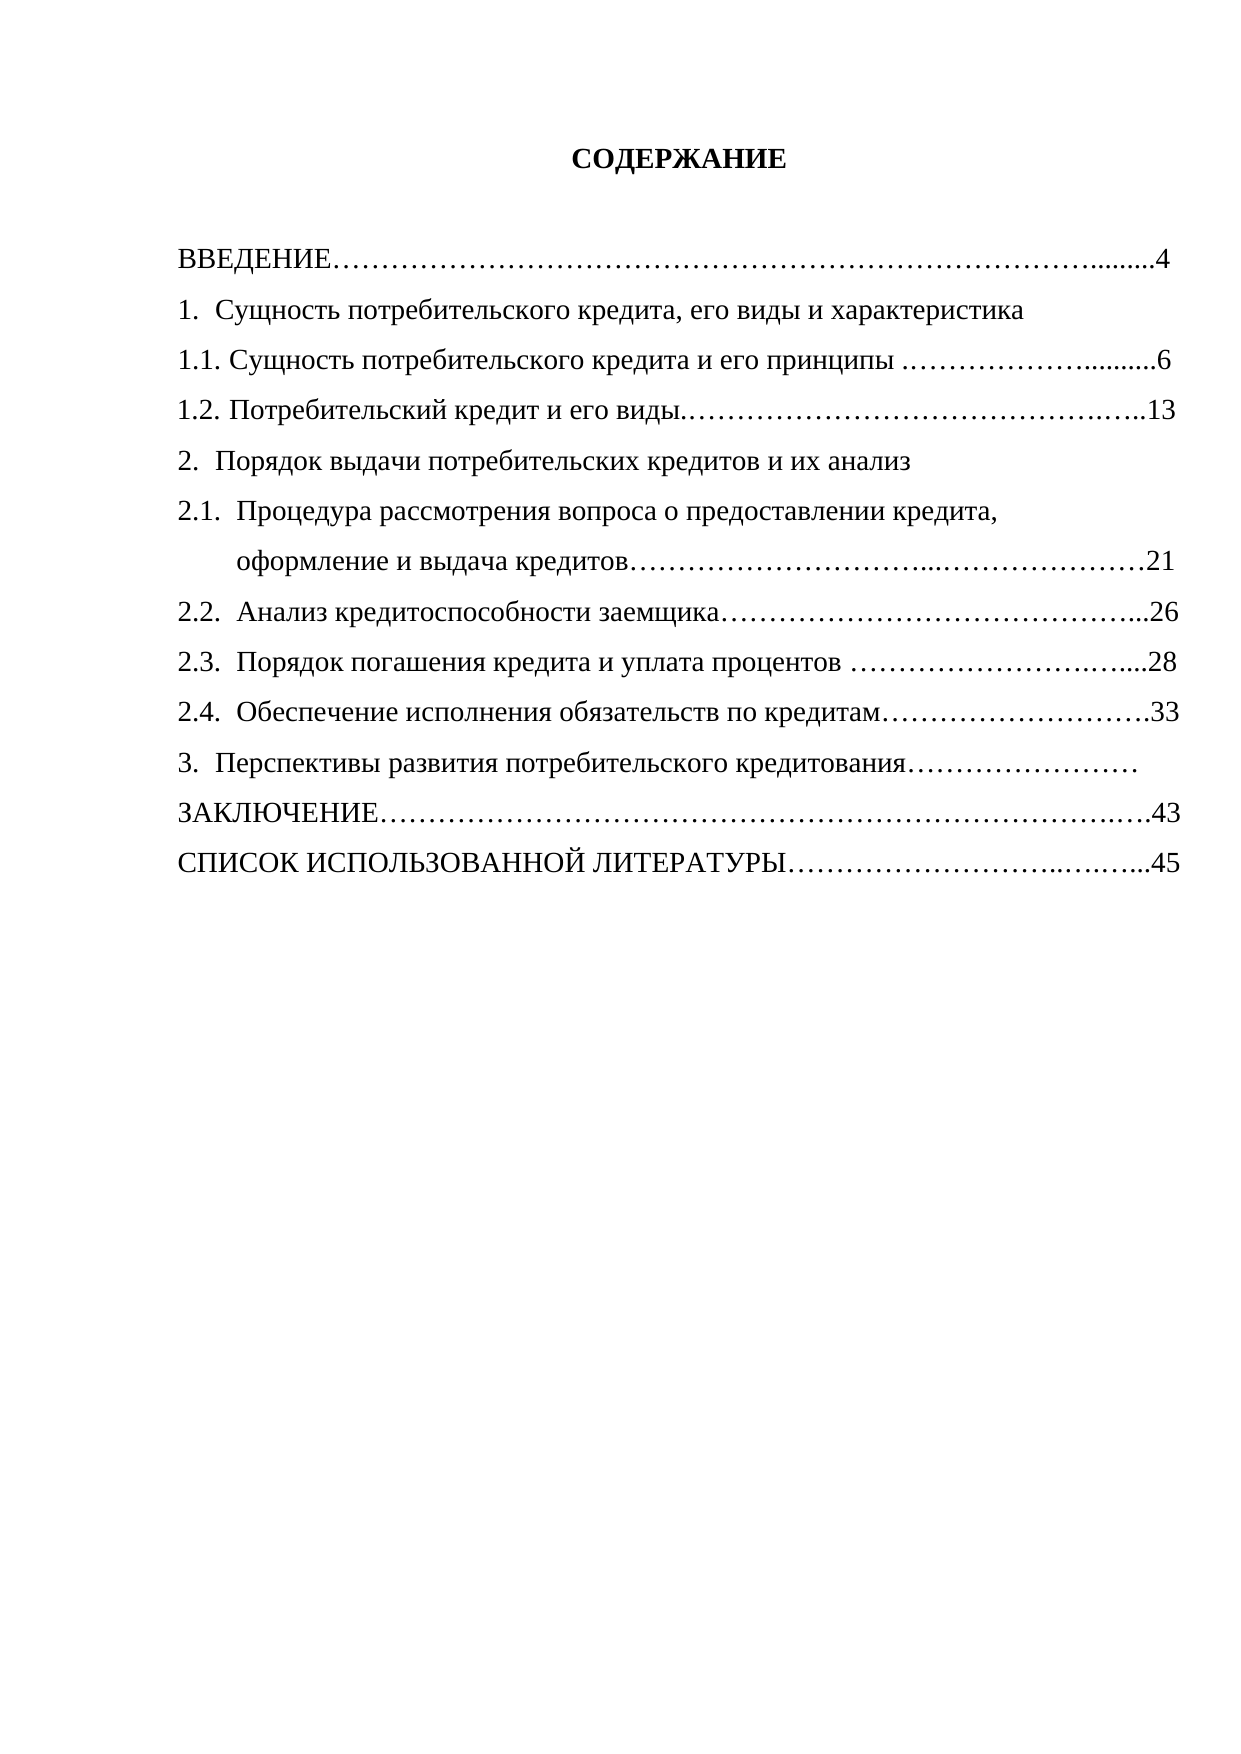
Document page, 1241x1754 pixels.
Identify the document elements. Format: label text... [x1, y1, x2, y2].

list СПИСОК ИСПОЛЬЗОВАННОЙ ЛИТЕРАТУРЫ………………………..….…...45 [177, 845, 1181, 879]
list ЗАКЛЮЧЕНИЕ………………………………………………………………….….43 [177, 795, 1181, 828]
list Обеспечение исполнения обязательств по кредитам……………………….33 [177, 694, 1181, 728]
list Анализ кредитоспособности заемщика……………………………………...26 [177, 594, 1181, 627]
list Сущность потребительского кредита, его виды и характеристика [177, 292, 1181, 325]
list Процедура рассмотрения вопроса о предоставлении кредита, [177, 493, 1181, 527]
list оформление и выдача кредитов…………………………...…………………21 [236, 543, 1181, 577]
list Сущность потребительского кредита и его принципы .………………..........6 [177, 342, 1181, 376]
list Потребительский кредит и его виды.…………………………………….…..13 [177, 392, 1181, 426]
list Перспективы развития потребительского кредитования…………………… [177, 745, 1181, 778]
text СОДЕРЖАНИЕ [177, 141, 1181, 174]
list Порядок выдачи потребительских кредитов и их анализ [177, 443, 1181, 476]
text ВВЕДЕНИЕ…………………………………………………………………….........4 [177, 242, 1181, 275]
list Порядок погашения кредита и уплата процентов …………………….…....28 [177, 644, 1181, 678]
